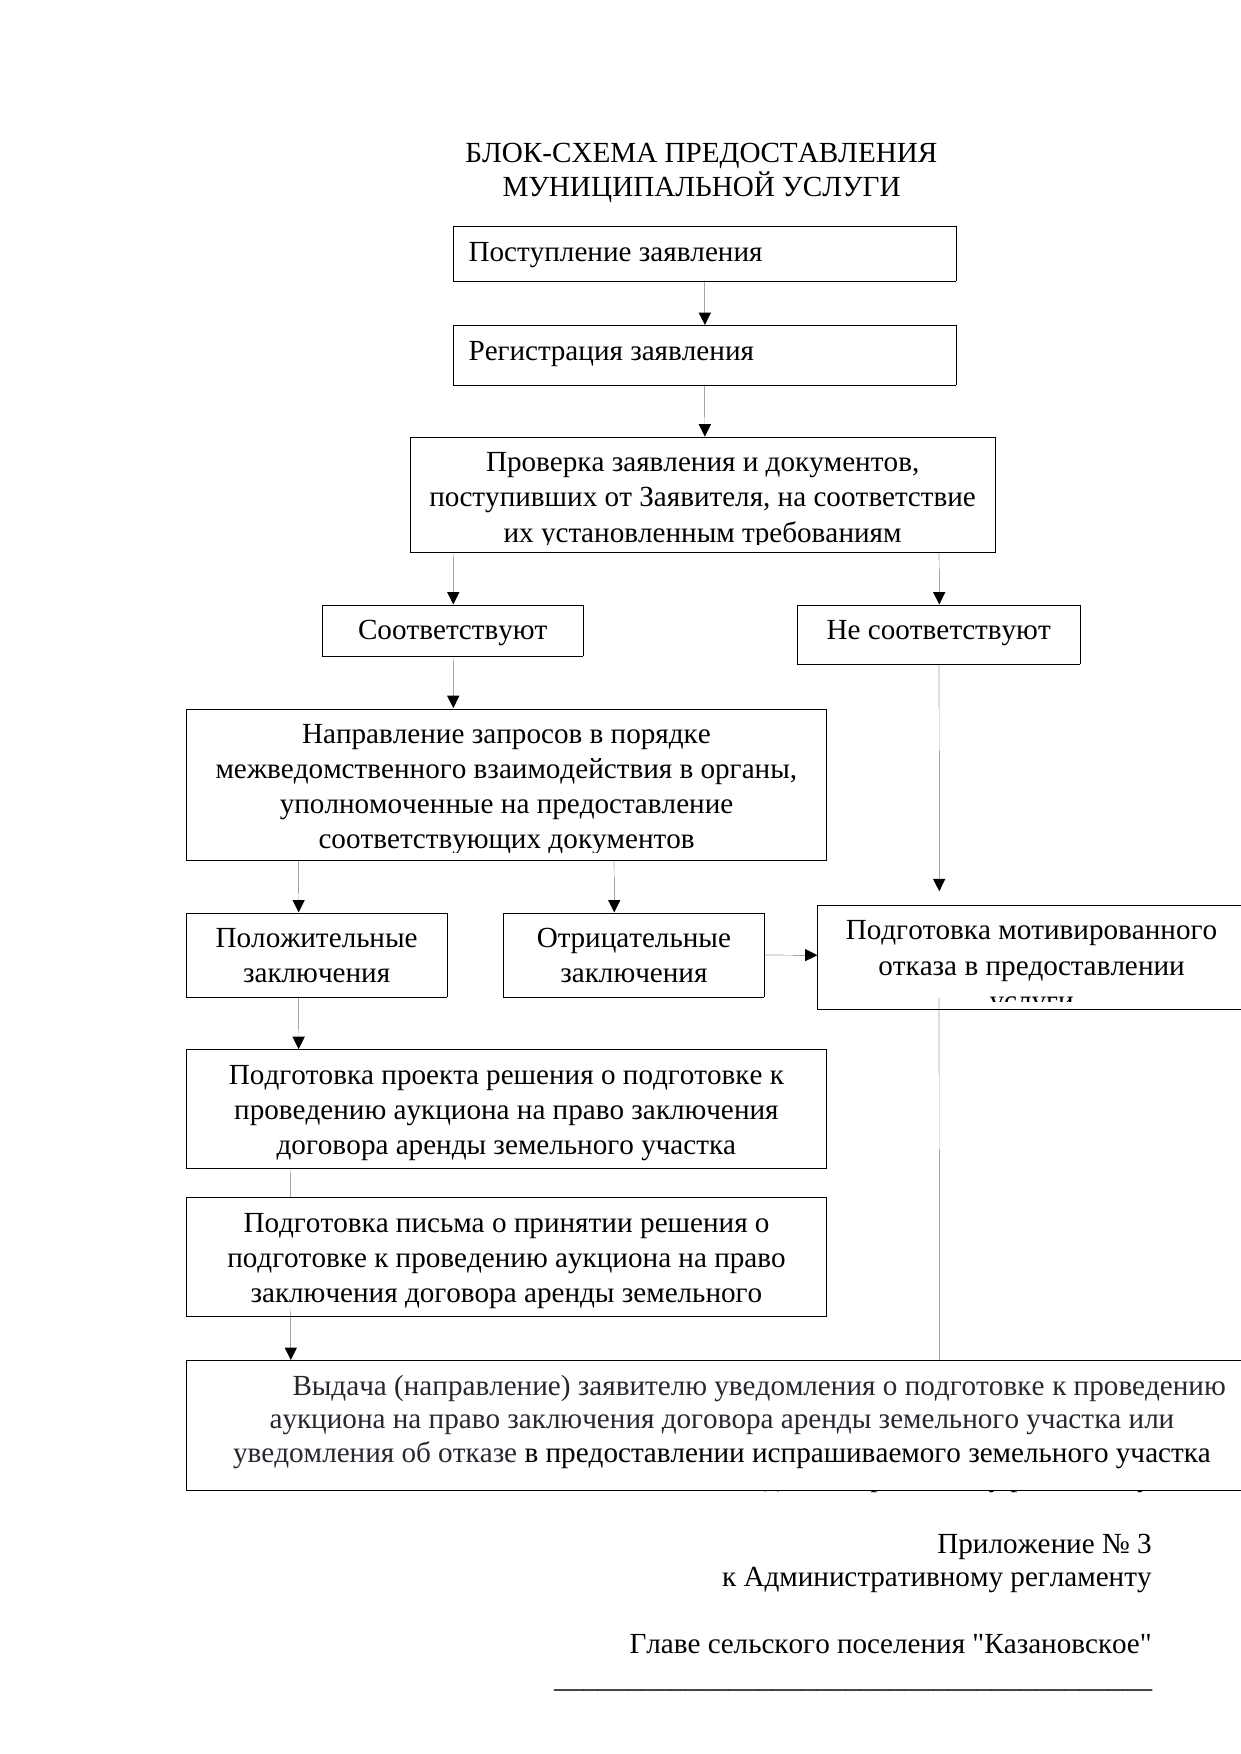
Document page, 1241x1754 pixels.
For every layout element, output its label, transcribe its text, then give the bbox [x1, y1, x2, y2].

text БЛОК-СХЕМА ПРЕДОСТАВЛЕНИЯ [177, 135, 1152, 169]
text к Административному регламенту [177, 1559, 1152, 1593]
text Главе сельского поселения "Казановское" [177, 1626, 1152, 1660]
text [177, 1660, 1152, 1693]
text Приложение № 3 [177, 1526, 1152, 1559]
text к Административному регламенту [177, 1459, 764, 1492]
text МУНИЦИПАЛЬНОЙ УСЛУГИ [177, 169, 1152, 202]
